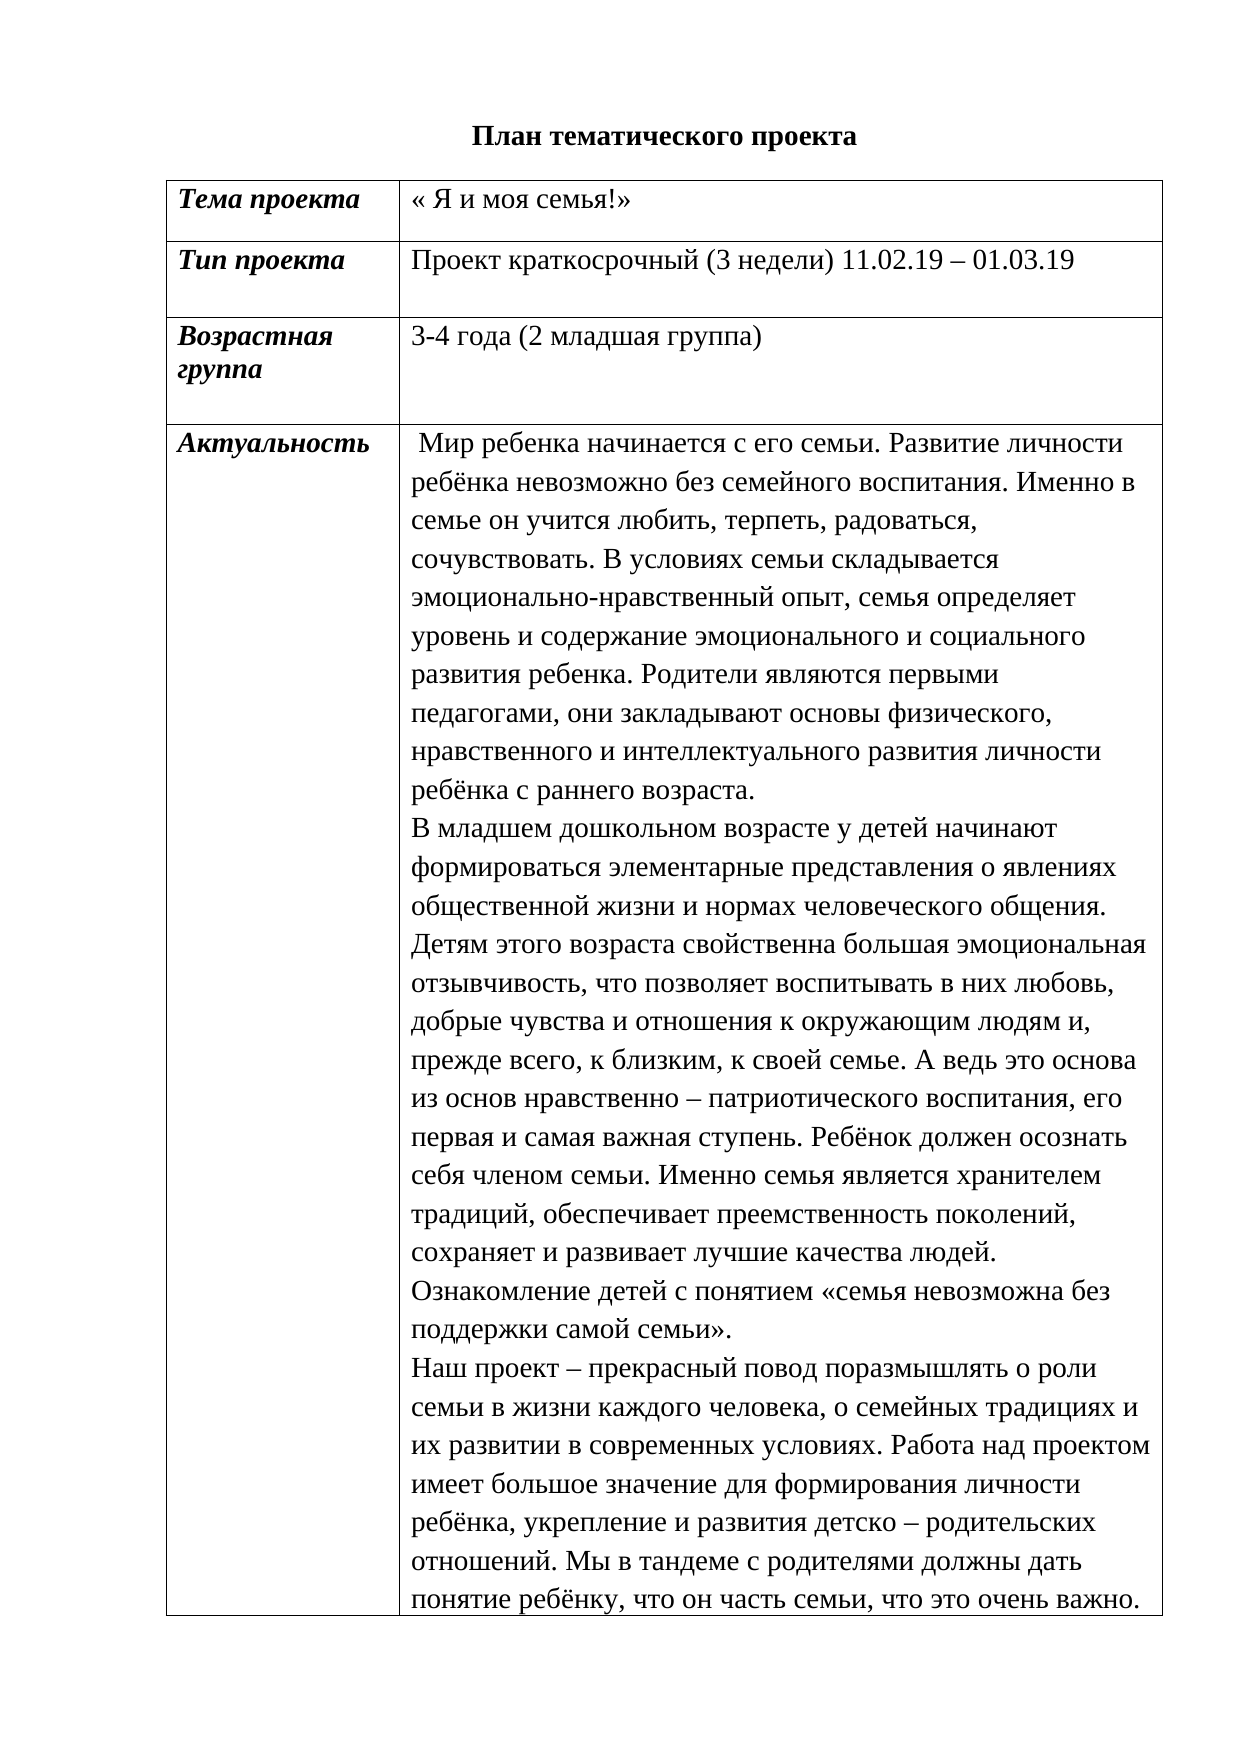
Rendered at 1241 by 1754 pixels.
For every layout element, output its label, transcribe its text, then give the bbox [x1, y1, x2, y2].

table_cell Проект краткосрочный (3 недели) 11.02.19 – 01.03.19 [400, 242, 1162, 317]
text План тематического проекта [177, 118, 1152, 152]
table_cell 3-4 года (2 младшая группа) [400, 318, 1162, 424]
table_cell Возрастная группа [167, 318, 399, 424]
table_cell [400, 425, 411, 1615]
table_header « Я и моя семья!» [400, 181, 1162, 241]
table_header Тема проекта [167, 181, 399, 241]
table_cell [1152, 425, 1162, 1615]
table_cell Актуальность [167, 425, 399, 1615]
table_cell Тип проекта [167, 242, 399, 317]
